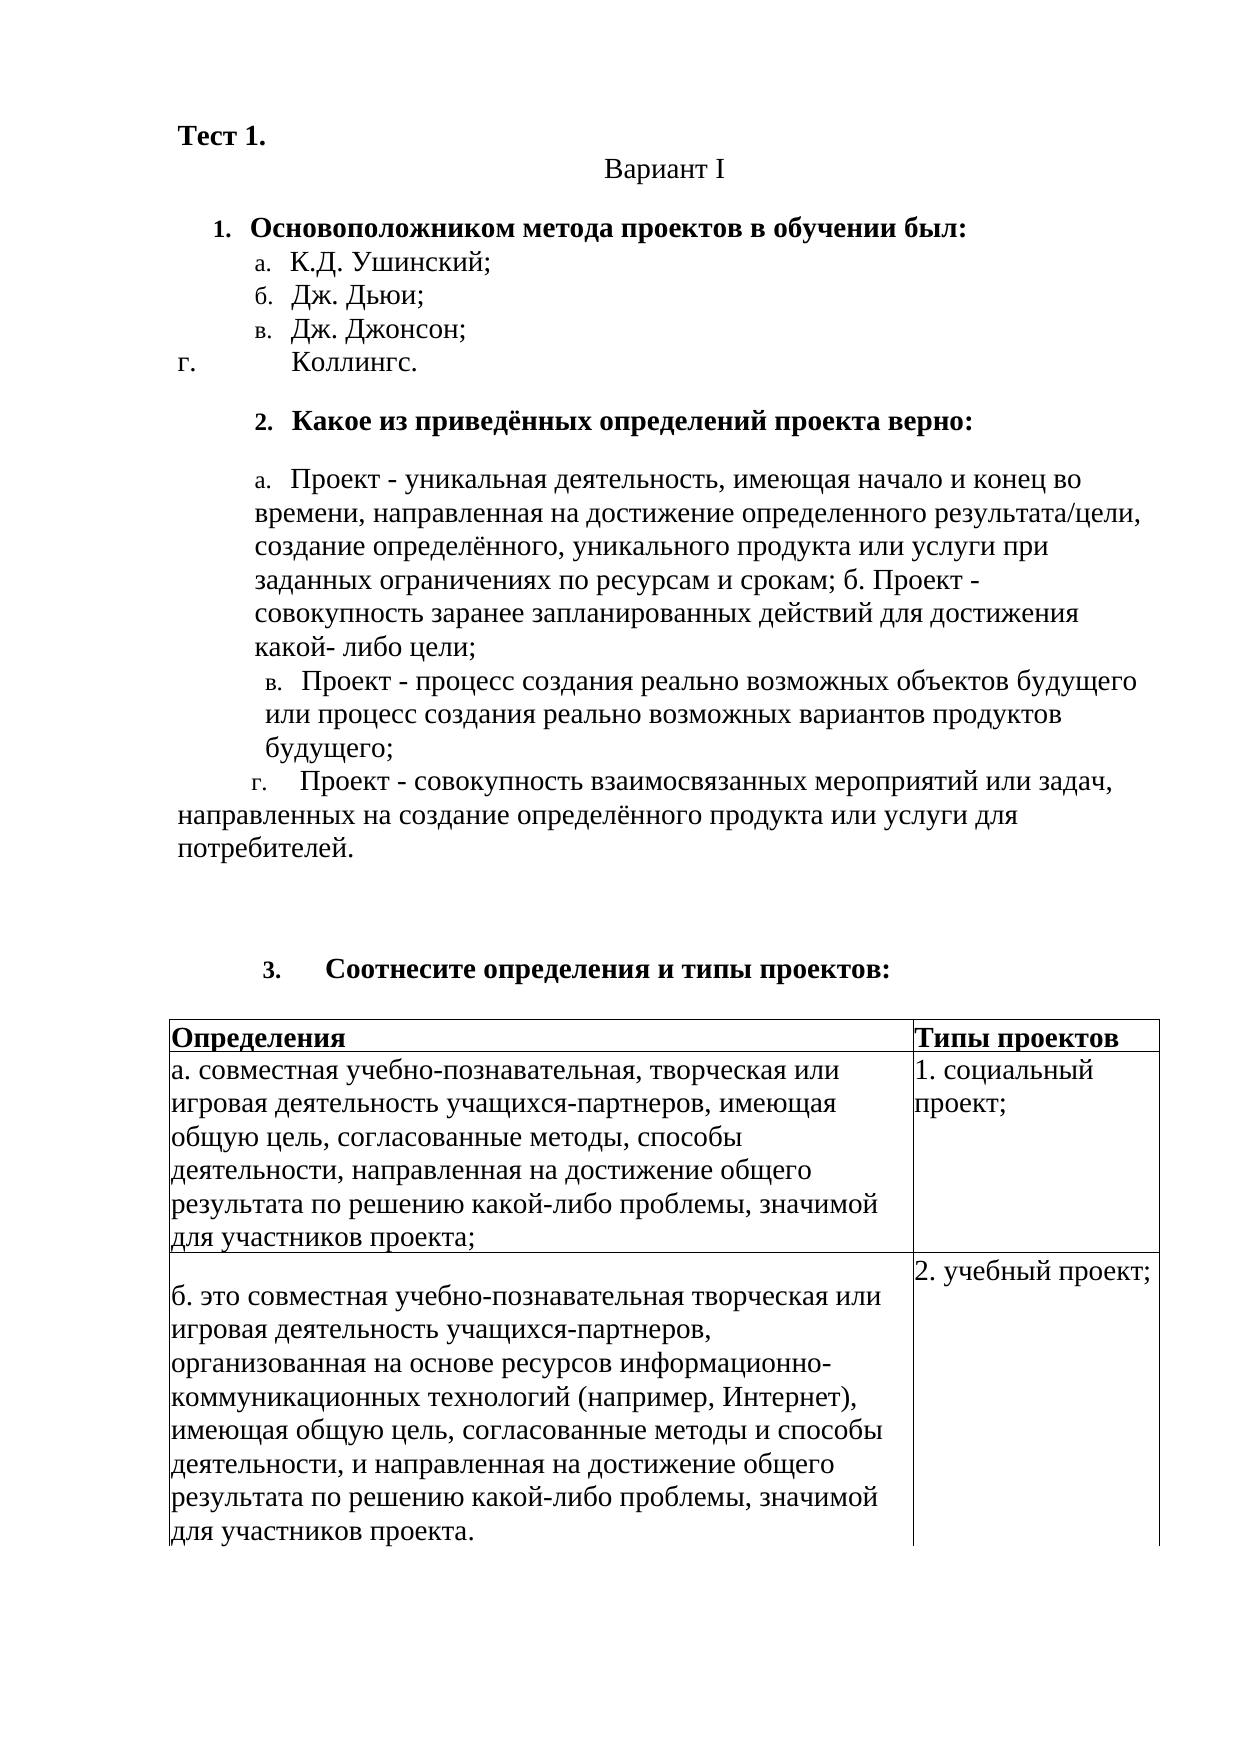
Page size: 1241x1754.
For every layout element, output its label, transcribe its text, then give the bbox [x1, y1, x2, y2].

text Тест 1. [177, 118, 1152, 152]
list Соотнесите определения и типы проектов: [262, 952, 1152, 985]
text Вариант I [177, 152, 1152, 185]
table_header Определения [170, 1020, 913, 1051]
table_cell 2. учебный проект; [914, 1253, 1159, 1546]
table_cell 1. социальный проект; [914, 1052, 1159, 1252]
text г. Коллингс. [177, 344, 1152, 378]
list К.Д. Ушинский; [177, 244, 1152, 277]
list Дж. Джонсон; [177, 311, 1152, 344]
list Проект - процесс создания реально возможных объектов будущего или процесс создания реально возможных вариантов продуктов будущего; [265, 663, 1152, 763]
table_header Типы проектов [914, 1020, 1159, 1051]
list Основоположником метода проектов в обучении был: [177, 210, 1152, 244]
list Проект - уникальная деятельность, имеющая начало и конец во времени, направленная на достижение определенного результата/цели, создание определённого, уникального продукта или услуги при заданных ограничениях по ресурсам и срокам; б. Проект - совокупность заранее запланированных действий для достижения какой- либо цели; [254, 461, 1152, 663]
table_cell б. это совместная учебно-познавательная творческая или игровая деятельность учащихся-партнеров, организованная на основе ресурсов информационно-коммуникационных технологий (например, Интернет), имеющая общую цель, согласованные методы и способы деятельности, и направленная на достижение общего результата по решению какой-либо проблемы, значимой для участников проекта. [170, 1253, 913, 1546]
list Дж. Дьюи; [177, 277, 1152, 311]
list Какое из приведённых определений проекта верно: [177, 403, 1152, 436]
list Проект - совокупность взаимосвязанных мероприятий или задач, направленных на создание определённого продукта или услуги для потребителей. [177, 763, 1152, 864]
table_cell а. совместная учебно-познавательная, творческая или игровая деятельность учащихся-партнеров, имеющая общую цель, согласованные методы, способы деятельности, направленная на достижение общего результата по решению какой-либо проблемы, значимой для участников проекта; [170, 1052, 913, 1252]
